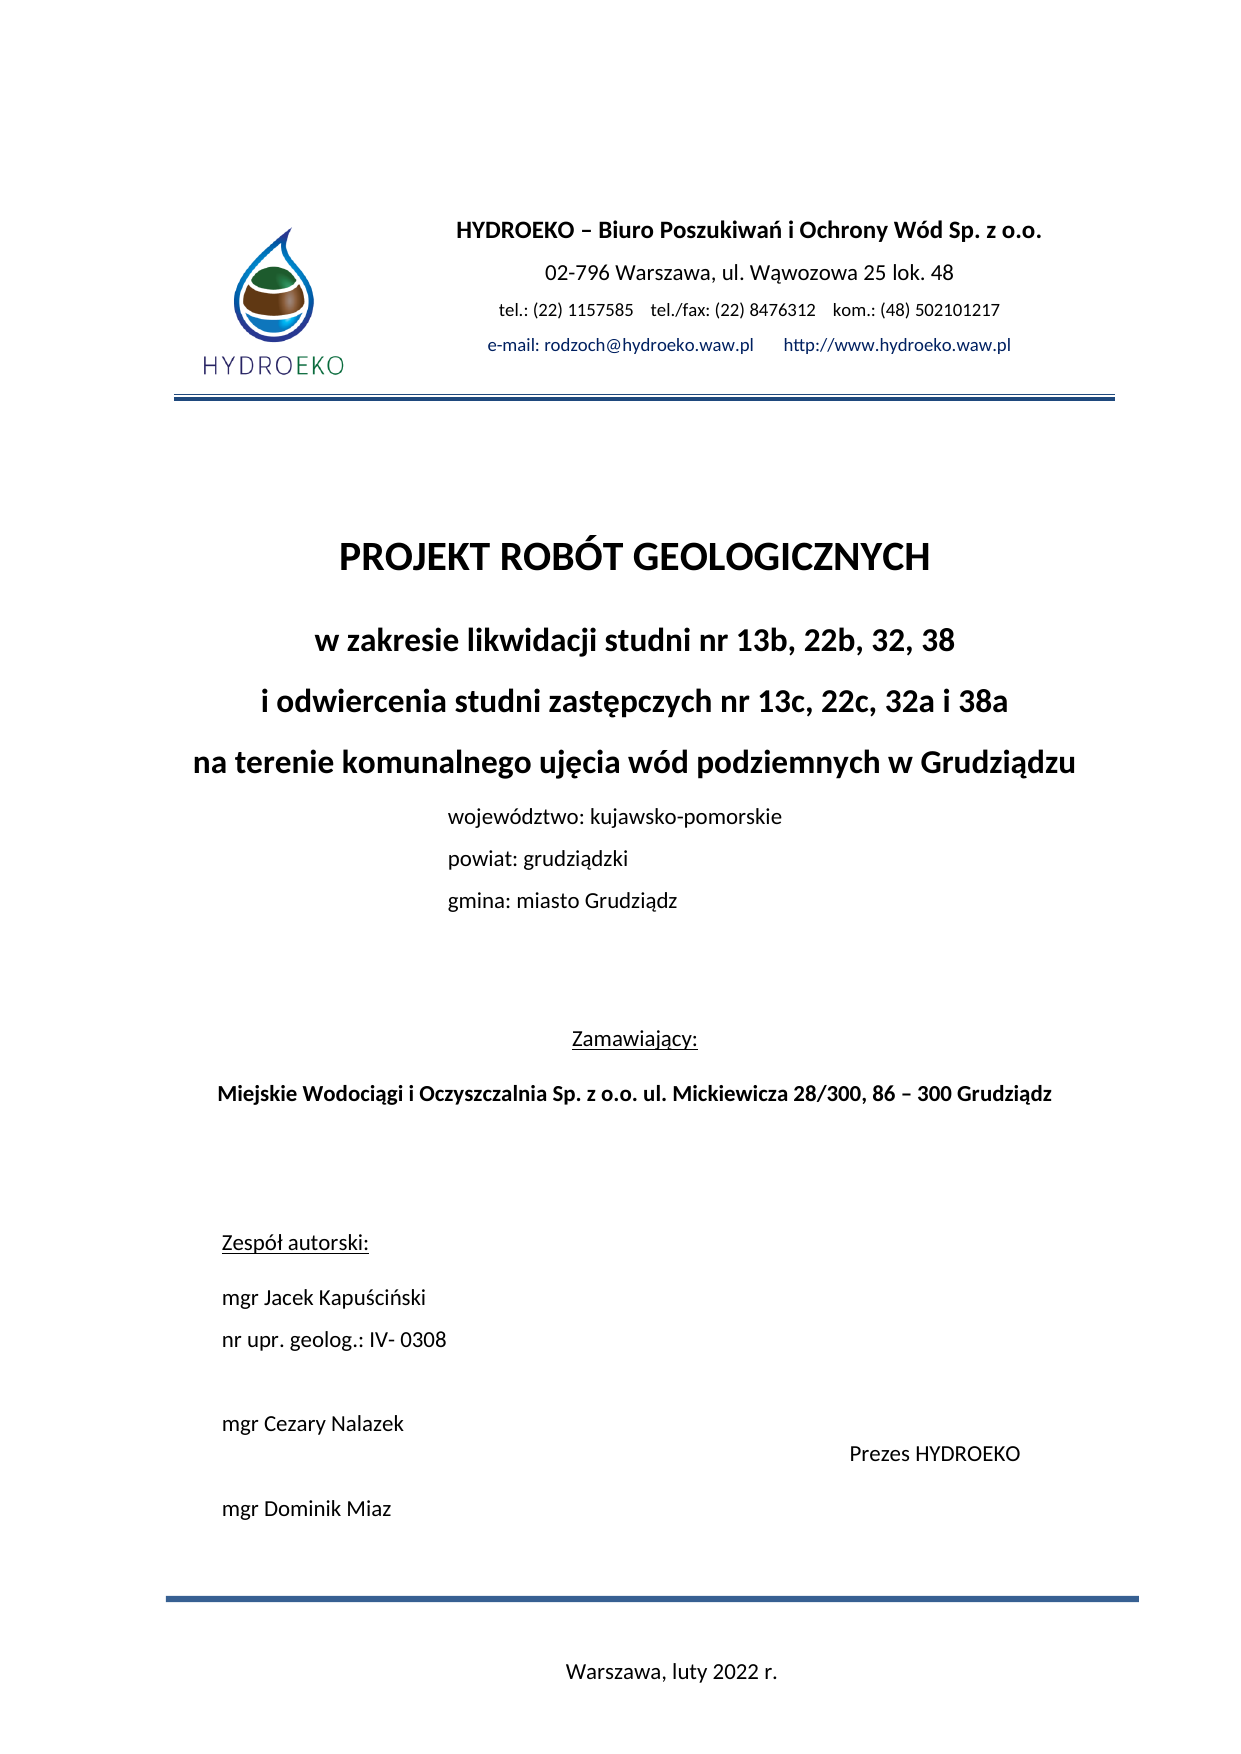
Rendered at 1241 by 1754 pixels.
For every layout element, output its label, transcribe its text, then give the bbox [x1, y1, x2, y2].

text PROJEKT ROBÓT GEOLOGICZNYCH [148, 530, 1122, 581]
text województwo: kujawsko-pomorskie [448, 802, 1122, 830]
text Zespół autorski: [148, 1228, 1122, 1256]
text gmina: miasto Grudziądz [448, 886, 1122, 914]
text w zakresie likwidacji studni nr 13b, 22b, 32, 38 [148, 619, 1122, 660]
text powiat: grudziądzki [448, 844, 1122, 872]
table_header [174, 215, 351, 393]
table_header HYDROEKO – Biuro Poszukiwań i Ochrony Wód Sp. z o.o. 02-796 Warszawa, ul. Wąwozowa 25 lok. 48 tel.: (22) 1157585 tel./fax: (22) 8476312 kom.: (48) 502101217 e-mail: rodzoch@hydroeko.waw.pl http://www.hydroeko.waw.pl [351, 215, 1115, 393]
text mgr Dominik Miaz [148, 1494, 1122, 1522]
text Zamawiający: [148, 1024, 1122, 1052]
text mgr Cezary Nalazek [148, 1409, 1122, 1437]
text i odwiercenia studni zastępczych nr 13c, 22c, 32a i 38a [148, 680, 1122, 721]
picture [199, 227, 346, 381]
text mgr Jacek Kapuściński [148, 1283, 1122, 1311]
text Miejskie Wodociągi i Oczyszczalnia Sp. z o.o. ul. Mickiewicza 28/300, 86 – 300 Grudziądz [148, 1079, 1122, 1107]
text Prezes HYDROEKO [673, 1439, 1122, 1468]
text na terenie komunalnego ujęcia wód podziemnych w Grudziądzu [148, 741, 1122, 782]
text nr upr. geolog.: IV- 0308 [148, 1325, 1122, 1353]
